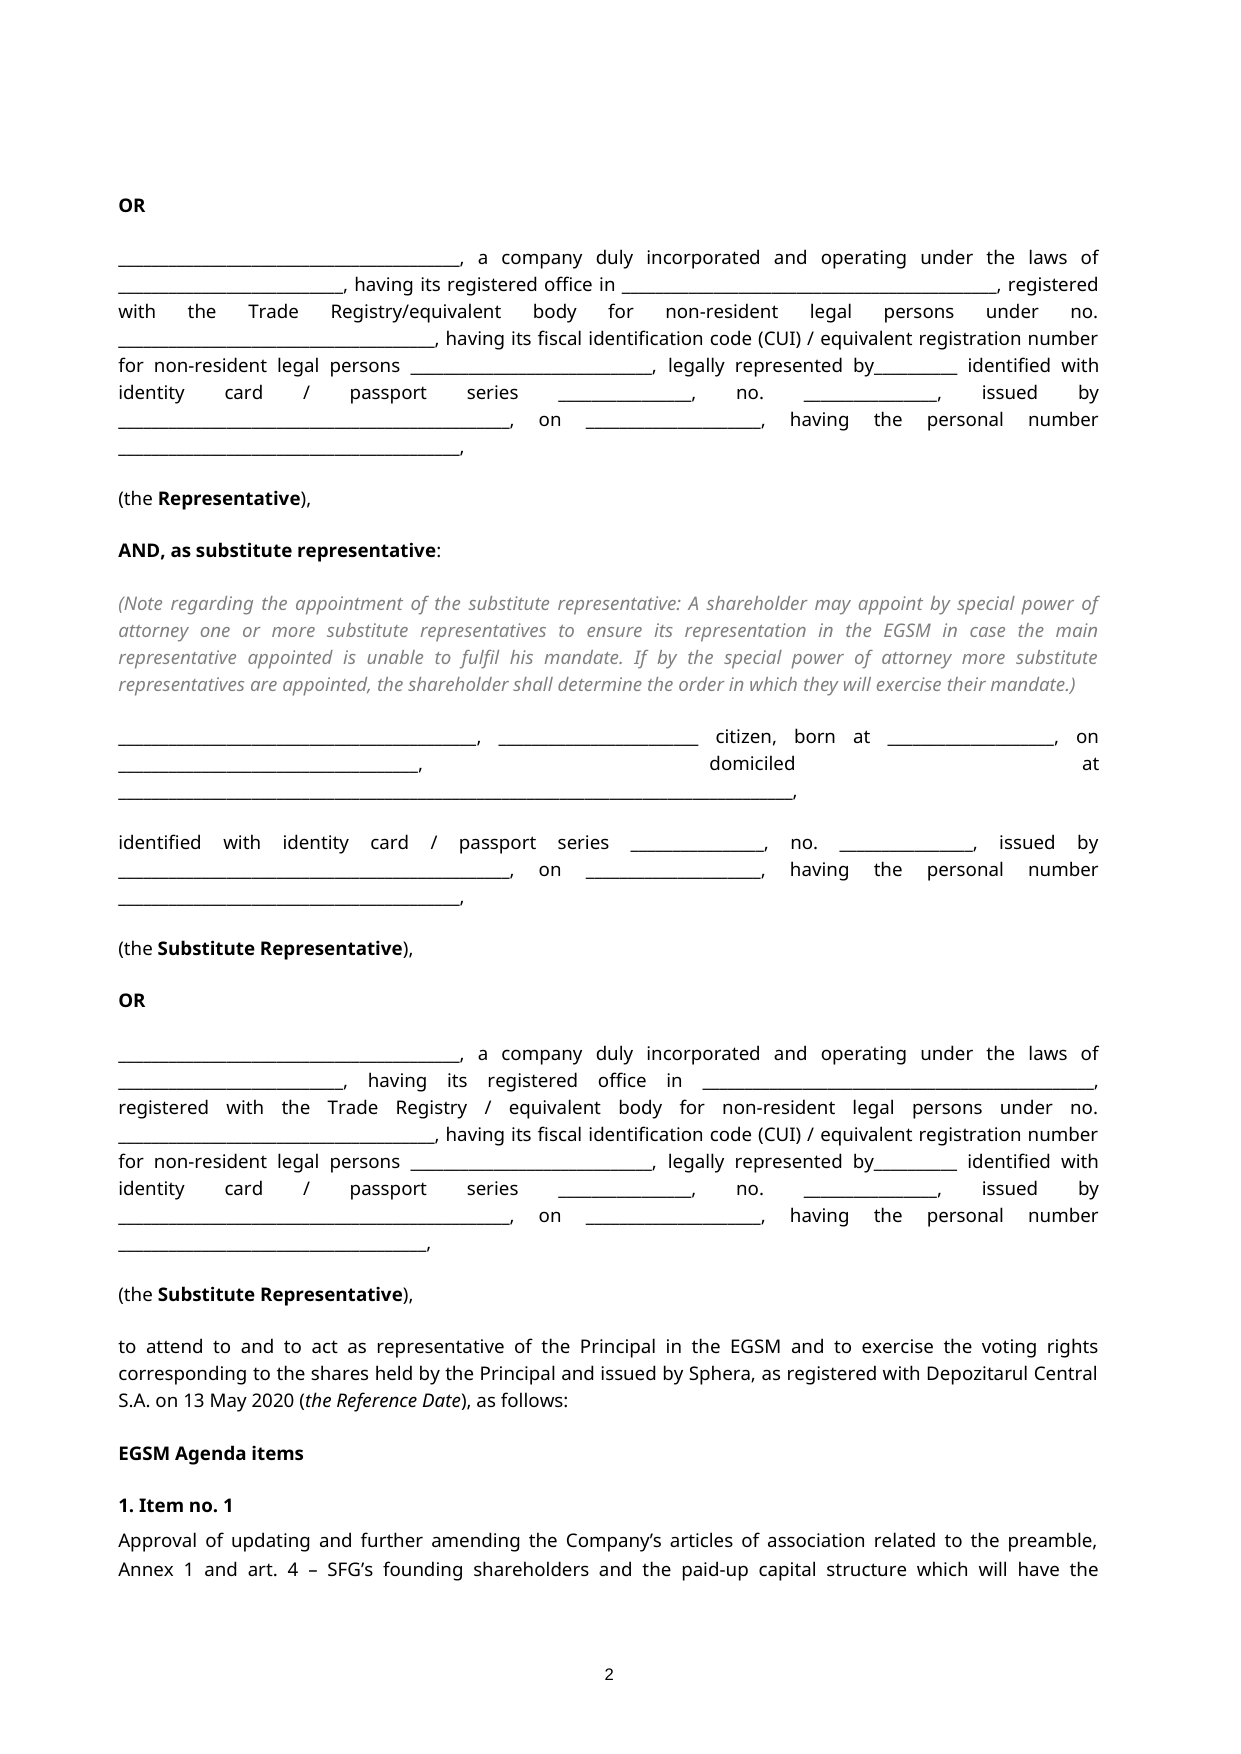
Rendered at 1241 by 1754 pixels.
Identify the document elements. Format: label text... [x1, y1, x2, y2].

table_cell AND, as substitute representative: [107, 511, 1111, 563]
table_cell ___________________________________________, ________________________ citizen, born at ____________________, on ____________________________________, domiciled at _________________________________________________________________________________, [107, 697, 1111, 803]
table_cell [107, 165, 1111, 459]
table_cell (Note regarding the appointment of the substitute representative: A shareholder may appoint by special power of attorney one or more substitute representatives to ensure its representation in the EGSM in case the main representative appointed is unable to fulfil his mandate. If by the special power of attorney more substitute representatives are appointed, the shareholder shall determine the order in which they will exercise their mandate.) [107, 563, 1111, 697]
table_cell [107, 1307, 1111, 1582]
table_cell (the Substitute Representative), [107, 1255, 1111, 1307]
table_cell identified with identity card / passport series ________________, no. ________________, issued by _______________________________________________, on _____________________, having the personal number _________________________________________, (the Substitute Representative), OR _________________________________________, a company duly incorporated and operating under the laws of ___________________________, having its registered office in _______________________________________________, registered with the Trade Registry / equivalent body for non-resident legal persons under no. ______________________________________, having its fiscal identification code (CUI) / equivalent registration number for non-resident legal persons _____________________________, legally represented by__________ identified with identity card / passport series ________________, no. ________________, issued by _______________________________________________, on _____________________, having the personal number _____________________________________, [107, 803, 1111, 1255]
table_cell (the Representative), [107, 459, 1111, 511]
